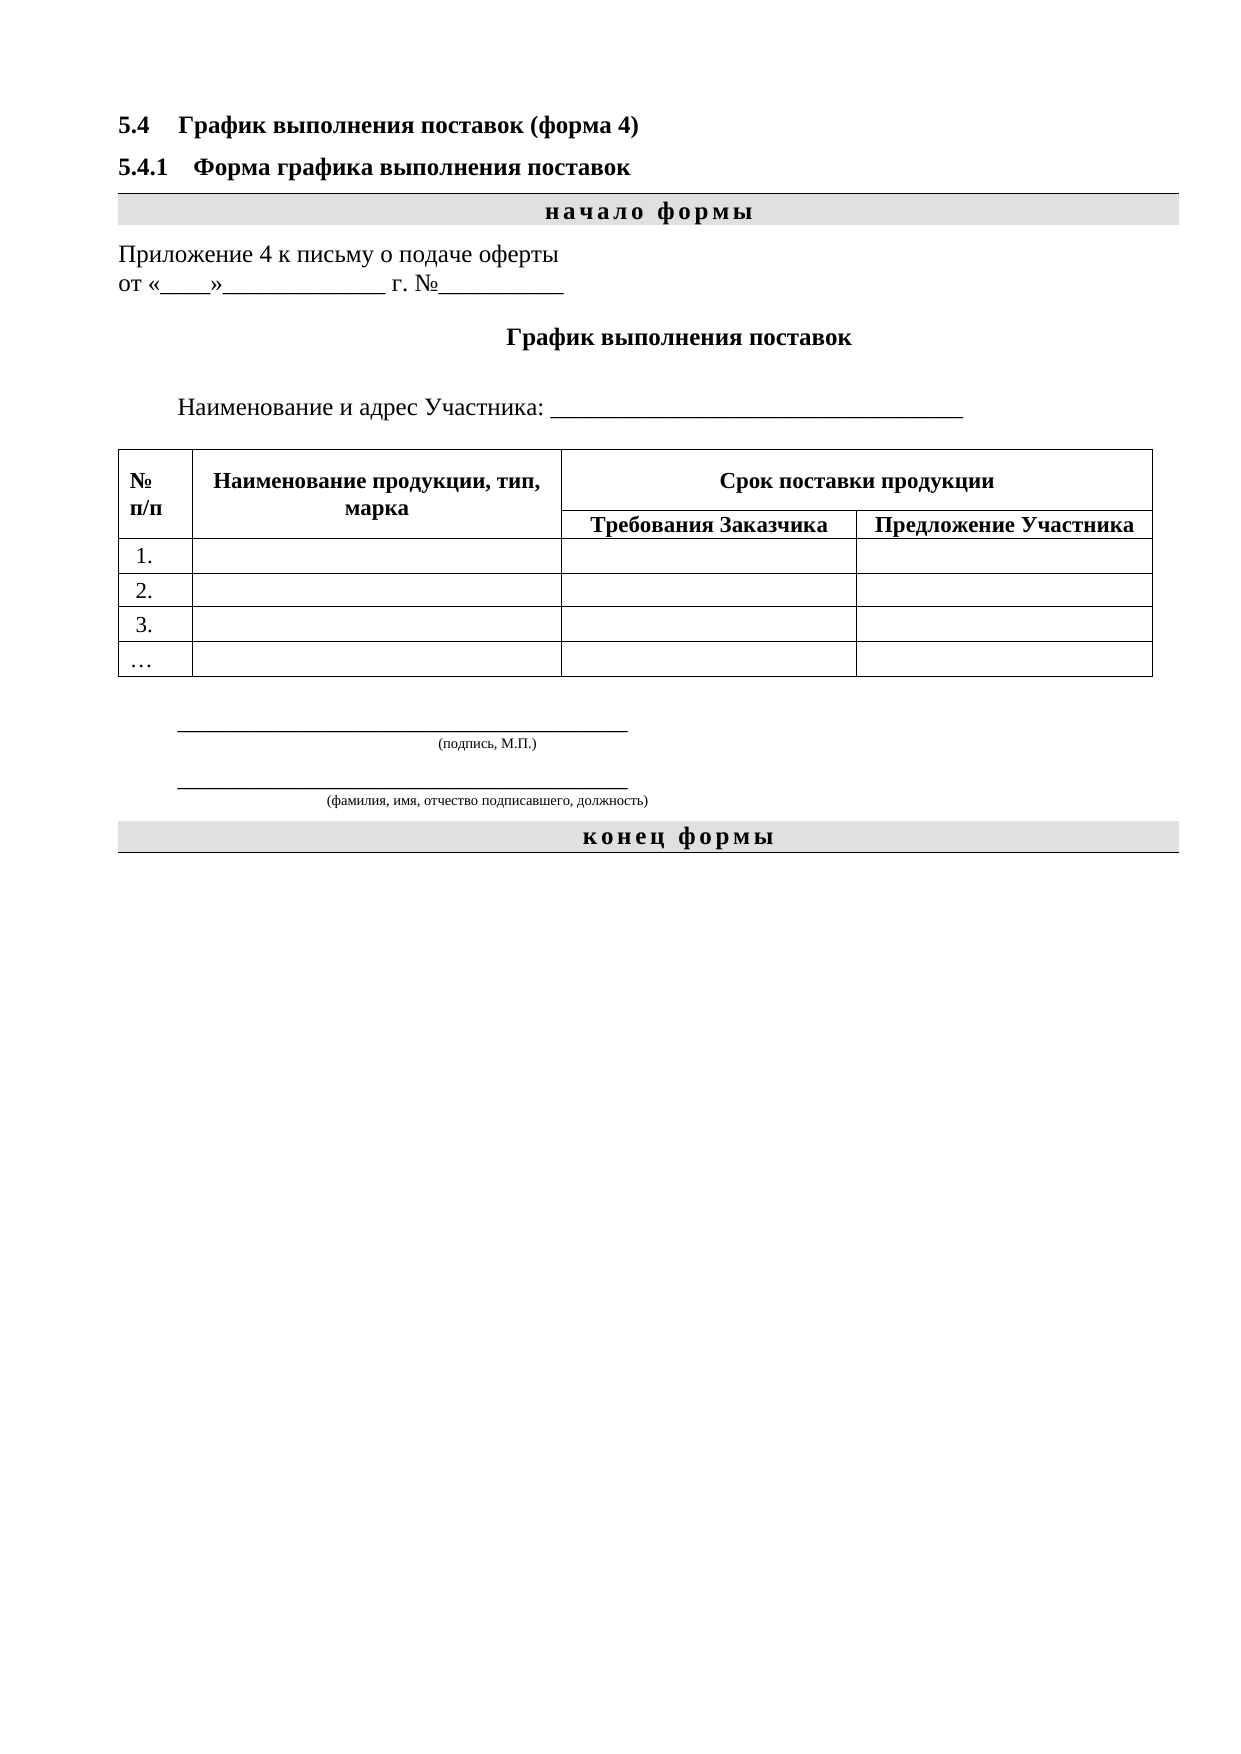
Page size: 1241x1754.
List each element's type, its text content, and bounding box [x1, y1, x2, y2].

text начало формы [118, 194, 1179, 225]
table_cell [562, 642, 856, 676]
text ____________________________________ [118, 706, 1181, 735]
table_cell … [119, 642, 192, 676]
table_cell [193, 574, 561, 606]
text Наименование и адрес Участника: _________________________________ [118, 392, 1181, 420]
text График выполнения поставок [118, 322, 1181, 350]
subtitle График выполнения поставок (форма 4) [118, 110, 1181, 139]
text ____________________________________ [118, 763, 1181, 792]
table_cell [119, 607, 192, 641]
table_header № п/п [119, 450, 192, 537]
text Приложение 4 к письму о подаче оферты от «____»_____________ г. №__________ [118, 239, 1181, 297]
text конец формы [118, 821, 1179, 852]
table_cell [857, 607, 1152, 641]
table_cell [193, 642, 561, 676]
table_cell [857, 574, 1152, 606]
text (фамилия, имя, отчество подписавшего, должность) [118, 792, 797, 821]
table_cell [562, 574, 856, 606]
table_cell [119, 539, 192, 572]
table_cell [119, 574, 192, 606]
subtitle Форма графика выполнения поставок [118, 152, 1181, 180]
table_cell [562, 607, 856, 641]
table_cell [193, 607, 561, 641]
table_cell Требования Заказчика [562, 511, 856, 537]
table_cell [857, 539, 1152, 572]
table_cell [562, 539, 856, 572]
table_cell [193, 539, 561, 572]
table_header Срок поставки продукции [562, 450, 1152, 510]
table_cell [857, 642, 1152, 676]
text (подпись, М.П.) [118, 735, 797, 763]
table_cell Предложение Участника [857, 511, 1152, 537]
table_header Наименование продукции, тип, марка [193, 450, 561, 537]
